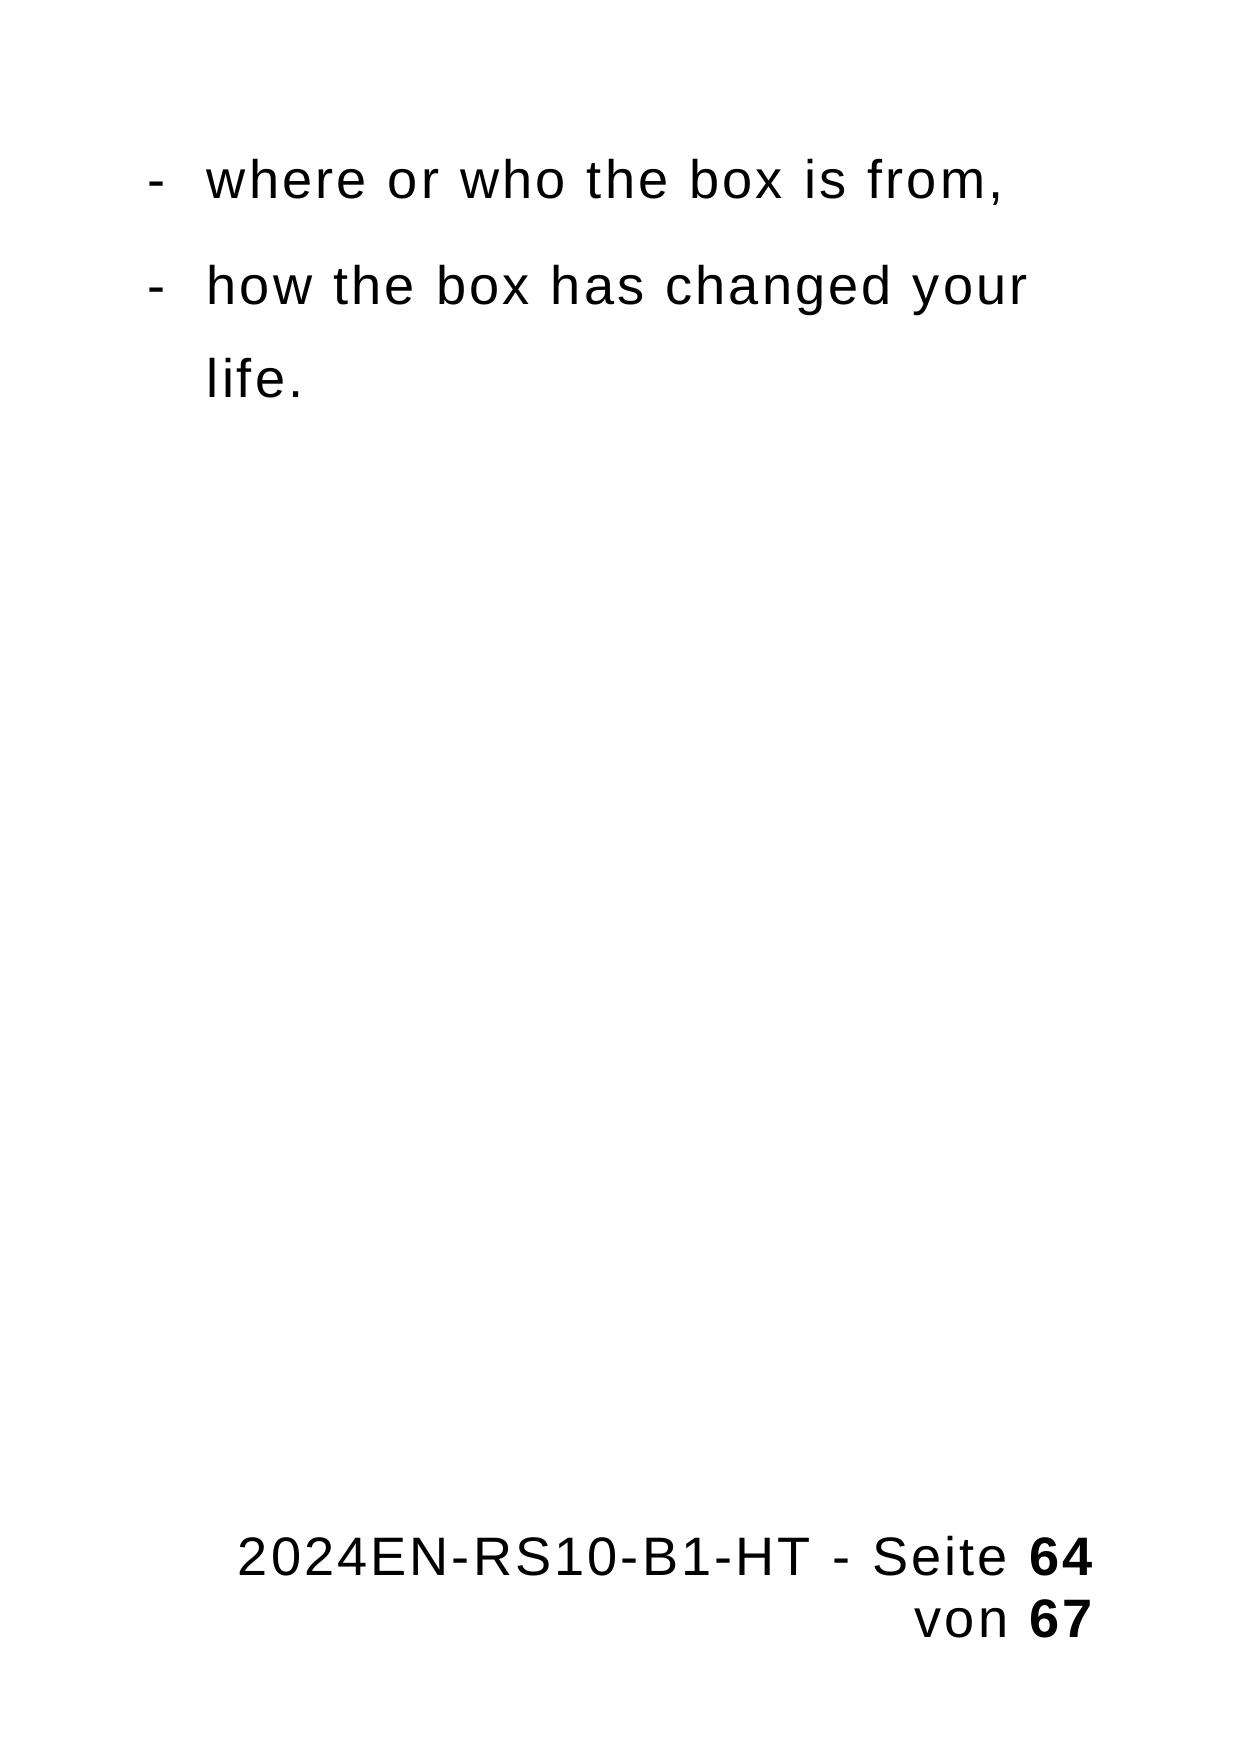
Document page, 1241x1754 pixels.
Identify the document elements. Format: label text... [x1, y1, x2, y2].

list - where or who the box is from, [148, 148, 1093, 210]
list - how the box has changed your life. [148, 253, 1093, 409]
